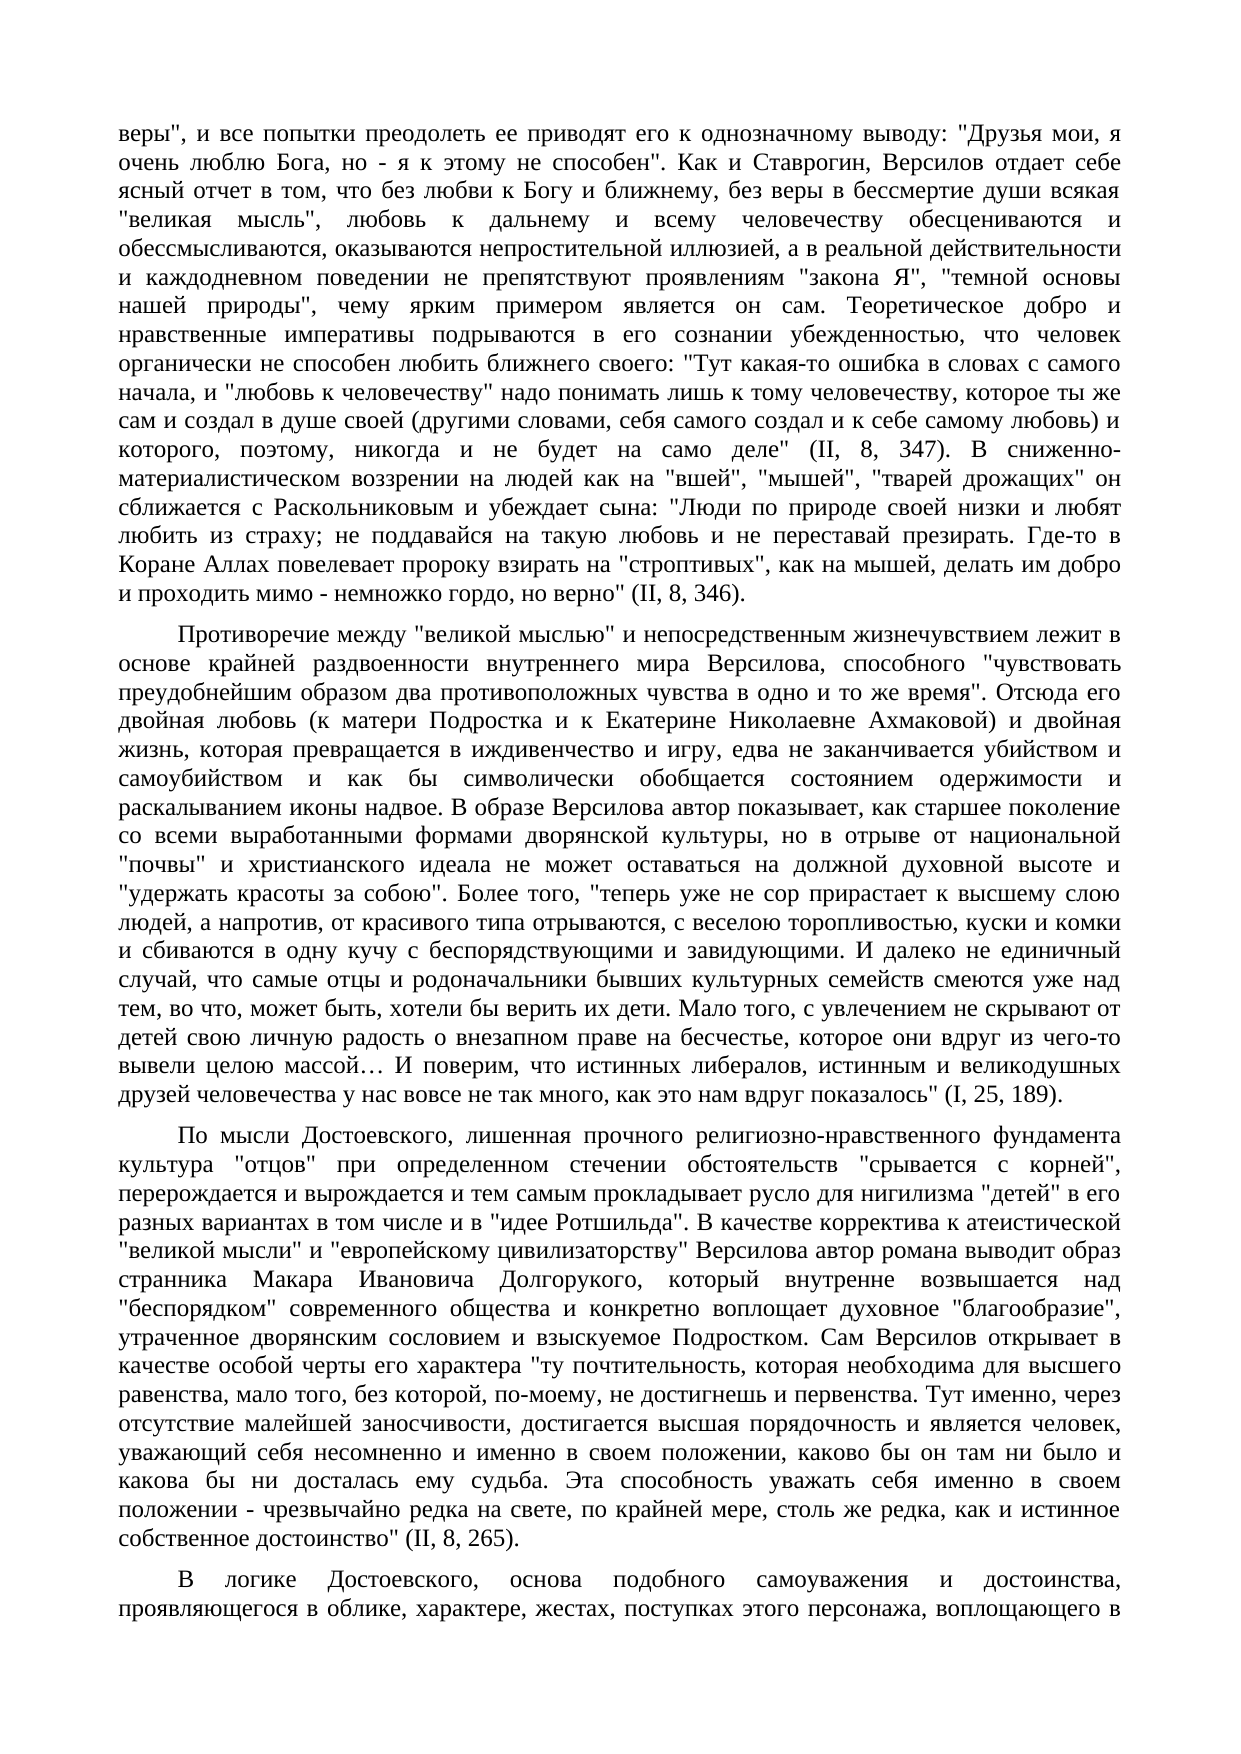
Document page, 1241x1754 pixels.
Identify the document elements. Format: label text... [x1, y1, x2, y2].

text По мысли Достоевского, лишенная прочного религиозно-нравственного фундамента культура "отцов" при определенном стечении обстоятельств "срывается с корней", перерождается и вырождается и тем самым прокладывает русло для нигилизма "детей" в его разных вариантах в том числе и в "идее Ротшильда". В качестве корректива к атеистической "великой мысли" и "европейскому цивилизаторству" Версилова автор романа выводит образ странника Макара Ивановича Долгорукого, который внутренне возвышается над "беспорядком" современного общества и конкретно воплощает духовное "благообразие", утраченное дворянским сословием и взыскуемое Подростком. Сам Версилов открывает в качестве особой черты его характера "ту почтительность, которая необходима для высшего равенства, мало того, без которой, по-моему, не достигнешь и первенства. Тут именно, через отсутствие малейшей заносчивости, достигается высшая порядочность и является человек, уважающий себя несомненно и именно в своем положении, каково бы он там ни было и какова бы ни досталась ему судьба. Эта способность уважать себя именно в своем положении - чрезвычайно редка на свете, по крайней мере, столь же редка, как и истинное собственное достоинство" (II, 8, 265). [118, 1121, 1122, 1552]
text Противоречие между "великой мыслью" и непосредственным жизнечувствием лежит в основе крайней раздвоенности внутреннего мира Версилова, способного "чувствовать преудобнейшим образом два противоположных чувства в одно и то же время". Отсюда его двойная любовь (к матери Подростка и к Екатерине Николаевне Ахмаковой) и двойная жизнь, которая превращается в иждивенчество и игру, едва не заканчивается убийством и самоубийством и как бы символически обобщается состоянием одержимости и раскалыванием иконы надвое. В образе Версилова автор показывает, как старшее поколение со всеми выработанными формами дворянской культуры, но в отрыве от национальной "почвы" и христианского идеала не может оставаться на должной духовной высоте и "удержать красоты за собою". Более того, "теперь уже не сор прирастает к высшему слою людей, а напротив, от красивого типа отрываются, с веселою торопливостью, куски и комки и сбиваются в одну кучу с беспорядствующими и завидующими. И далеко не единичный случай, что самые отцы и родоначальники бывших культурных семейств смеются уже над тем, во что, может быть, хотели бы верить их дети. Мало того, с увлечением не скрывают от детей свою личную радость о внезапном праве на бесчестье, которое они вдруг из чего-то вывели целою массой… И поверим, что истинных либералов, истинным и великодушных друзей человечества у нас вовсе не так много, как это нам вдруг показалось" (I, 25, 189). [118, 619, 1122, 1108]
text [118, 1564, 1122, 1622]
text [118, 118, 1122, 607]
